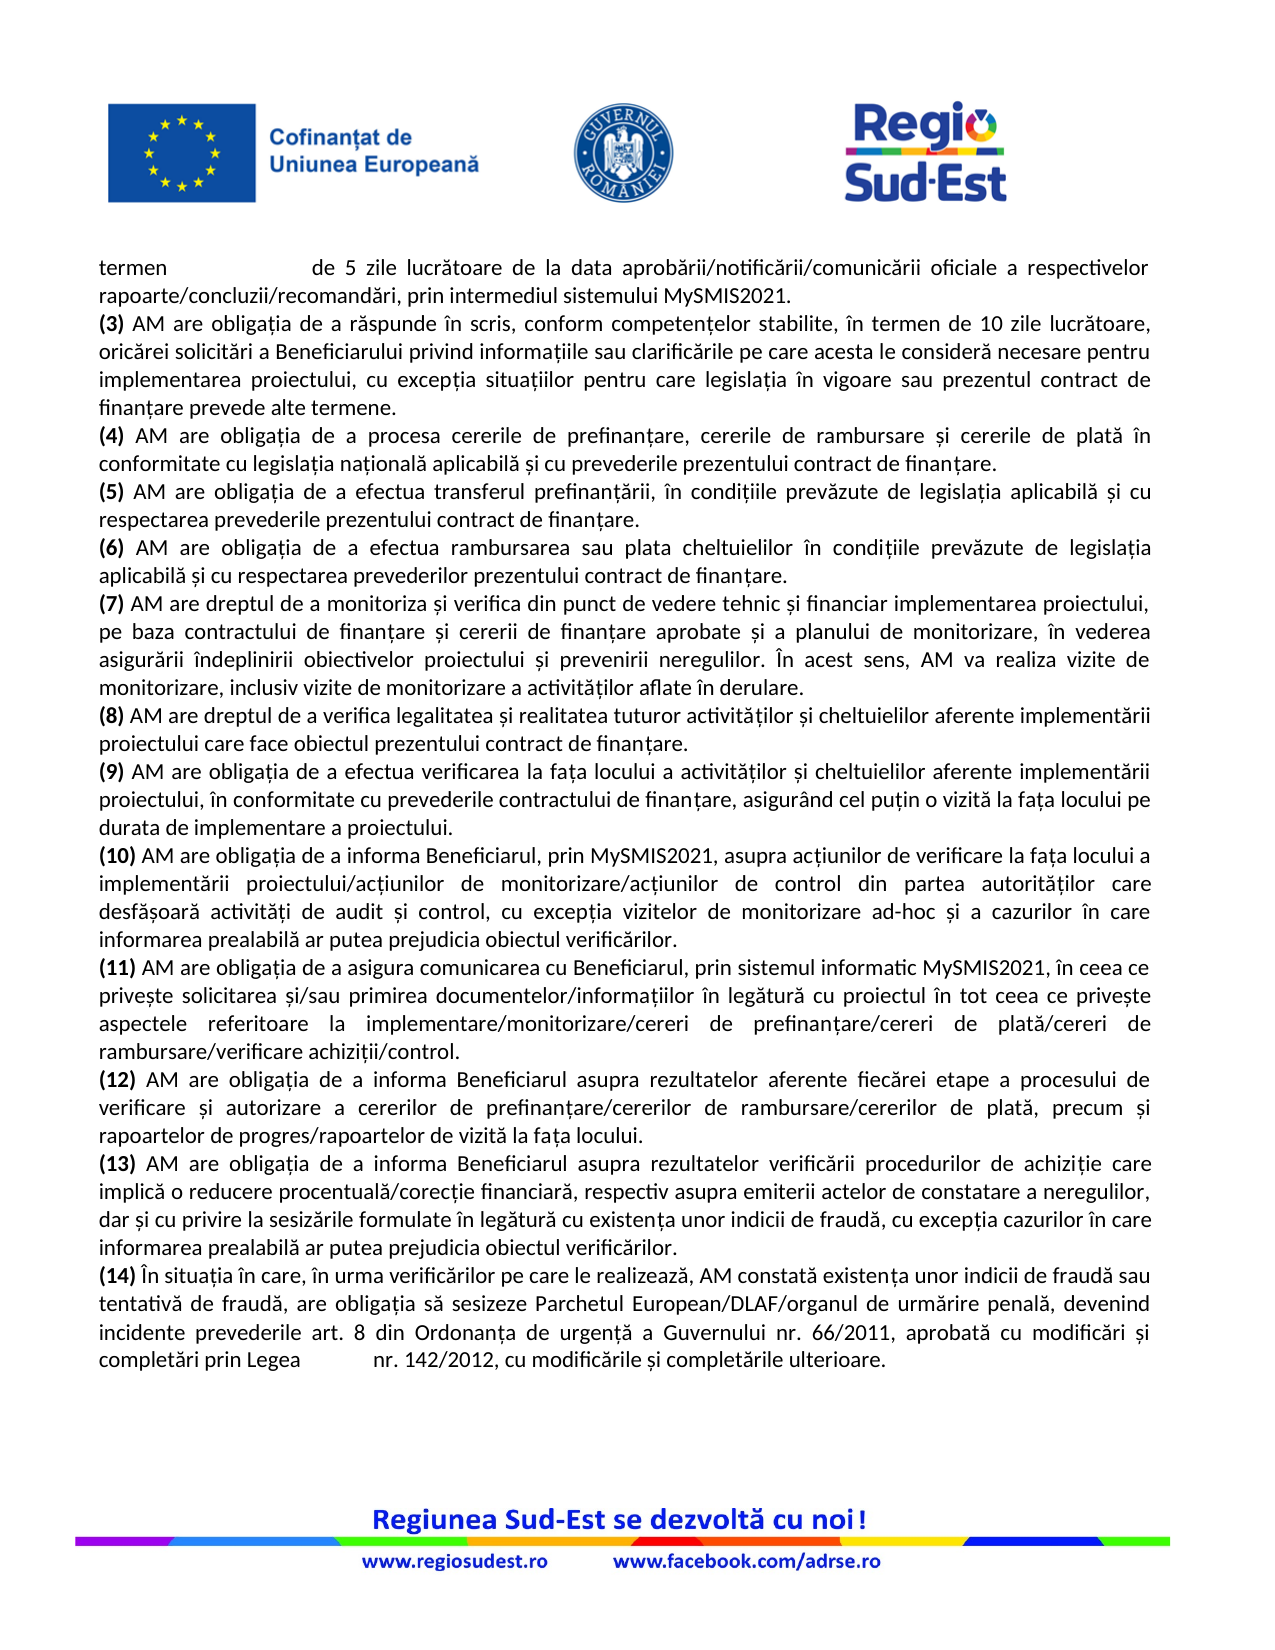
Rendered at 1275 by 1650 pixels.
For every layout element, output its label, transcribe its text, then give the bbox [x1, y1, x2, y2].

text (9) AM are obligaţia de a efectua verificarea la faţa locului a activităţilor şi cheltuielilor aferente implementării proiectului, în conformitate cu prevederile contractului de finanţare, asigurând cel puţin o vizită la faţa locului pe durata de implementare a proiectului. [98, 757, 1152, 841]
text (8) AM are dreptul de a verifica legalitatea şi realitatea tuturor activităţilor şi cheltuielilor aferente implementării proiectului care face obiectul prezentului contract de finanţare. [98, 701, 1152, 757]
text (4) AM are obligaţia de a procesa cererile de prefinanţare, cererile de rambursare şi cererile de plată în conformitate cu legislaţia naţională aplicabilă şi cu prevederile prezentului contract de finanţare. [98, 421, 1152, 477]
text (6) AM are obligaţia de a efectua rambursarea sau plata cheltuielilor în condiţiile prevăzute de legislaţia aplicabilă şi cu respectarea prevederilor prezentului contract de finanţare. [98, 533, 1152, 589]
text (11) AM are obligaţia de a asigura comunicarea cu Beneficiarul, prin sistemul informatic MySMIS2021, în ceea ce priveşte solicitarea şi/sau primirea documentelor/informaţiilor în legătură cu proiectul în tot ceea ce priveşte aspectele referitoare la implementare/monitorizare/cereri de prefinanţare/cereri de plată/cereri de rambursare/verificare achiziţii/control. [98, 953, 1152, 1065]
text (5) AM are obligaţia de a efectua transferul prefinanţării, în condiţiile prevăzute de legislaţia aplicabilă şi cu respectarea prevederile prezentului contract de finanţare. [98, 477, 1152, 533]
picture [75, 73, 1040, 225]
picture [75, 1508, 1171, 1577]
text (13) AM are obligaţia de a informa Beneficiarul asupra rezultatelor verificării procedurilor de achiziţie care implică o reducere procentuală/corecţie financiară, respectiv asupra emiterii actelor de constatare a neregulilor, dar şi cu privire la sesizările formulate în legătură cu existenţa unor indicii de fraudă, cu excepţia cazurilor în care informarea prealabilă ar putea prejudicia obiectul verificărilor. [98, 1149, 1152, 1262]
text (7) AM are dreptul de a monitoriza şi verifica din punct de vedere tehnic şi financiar implementarea proiectului, pe baza contractului de finanţare şi cererii de finanţare aprobate şi a planului de monitorizare, în vederea asigurării îndeplinirii obiectivelor proiectului şi prevenirii neregulilor. În acest sens, AM va realiza vizite de monitorizare, inclusiv vizite de monitorizare a activităţilor aflate în derulare. [98, 589, 1152, 701]
text (10) AM are obligaţia de a informa Beneficiarul, prin MySMIS2021, asupra acţiunilor de verificare la faţa locului a implementării proiectului/acţiunilor de monitorizare/acţiunilor de control din partea autorităţilor care desfăşoară activităţi de audit şi control, cu excepţia vizitelor de monitorizare ad-hoc şi a cazurilor în care informarea prealabilă ar putea prejudicia obiectul verificărilor. [98, 841, 1152, 953]
text (14) În situaţia în care, în urma verificărilor pe care le realizează, AM constată existenţa unor indicii de fraudă sau tentativă de fraudă, are obligaţia să sesizeze Parchetul European/DLAF/organul de urmărire penală, devenind incidente prevederile art. 8 din Ordonanţa de urgenţă a Guvernului nr. 66/2011, aprobată cu modificări şi completări prin Legea nr. 142/2012, cu modificările şi completările ulterioare. [98, 1262, 1152, 1374]
text (3) AM are obligaţia de a răspunde în scris, conform competenţelor stabilite, în termen de 10 zile lucrătoare, oricărei solicitări a Beneficiarului privind informaţiile sau clarificările pe care acesta le consideră necesare pentru implementarea proiectului, cu excepţia situaţiilor pentru care legislaţia în vigoare sau prezentul contract de finanţare prevede alte termene. [98, 309, 1152, 421]
text (12) AM are obligaţia de a informa Beneficiarul asupra rezultatelor aferente fiecărei etape a procesului de verificare şi autorizare a cererilor de prefinanţare/cererilor de rambursare/cererilor de plată, precum şi rapoartelor de progres/rapoartelor de vizită la faţa locului. [98, 1065, 1152, 1149]
